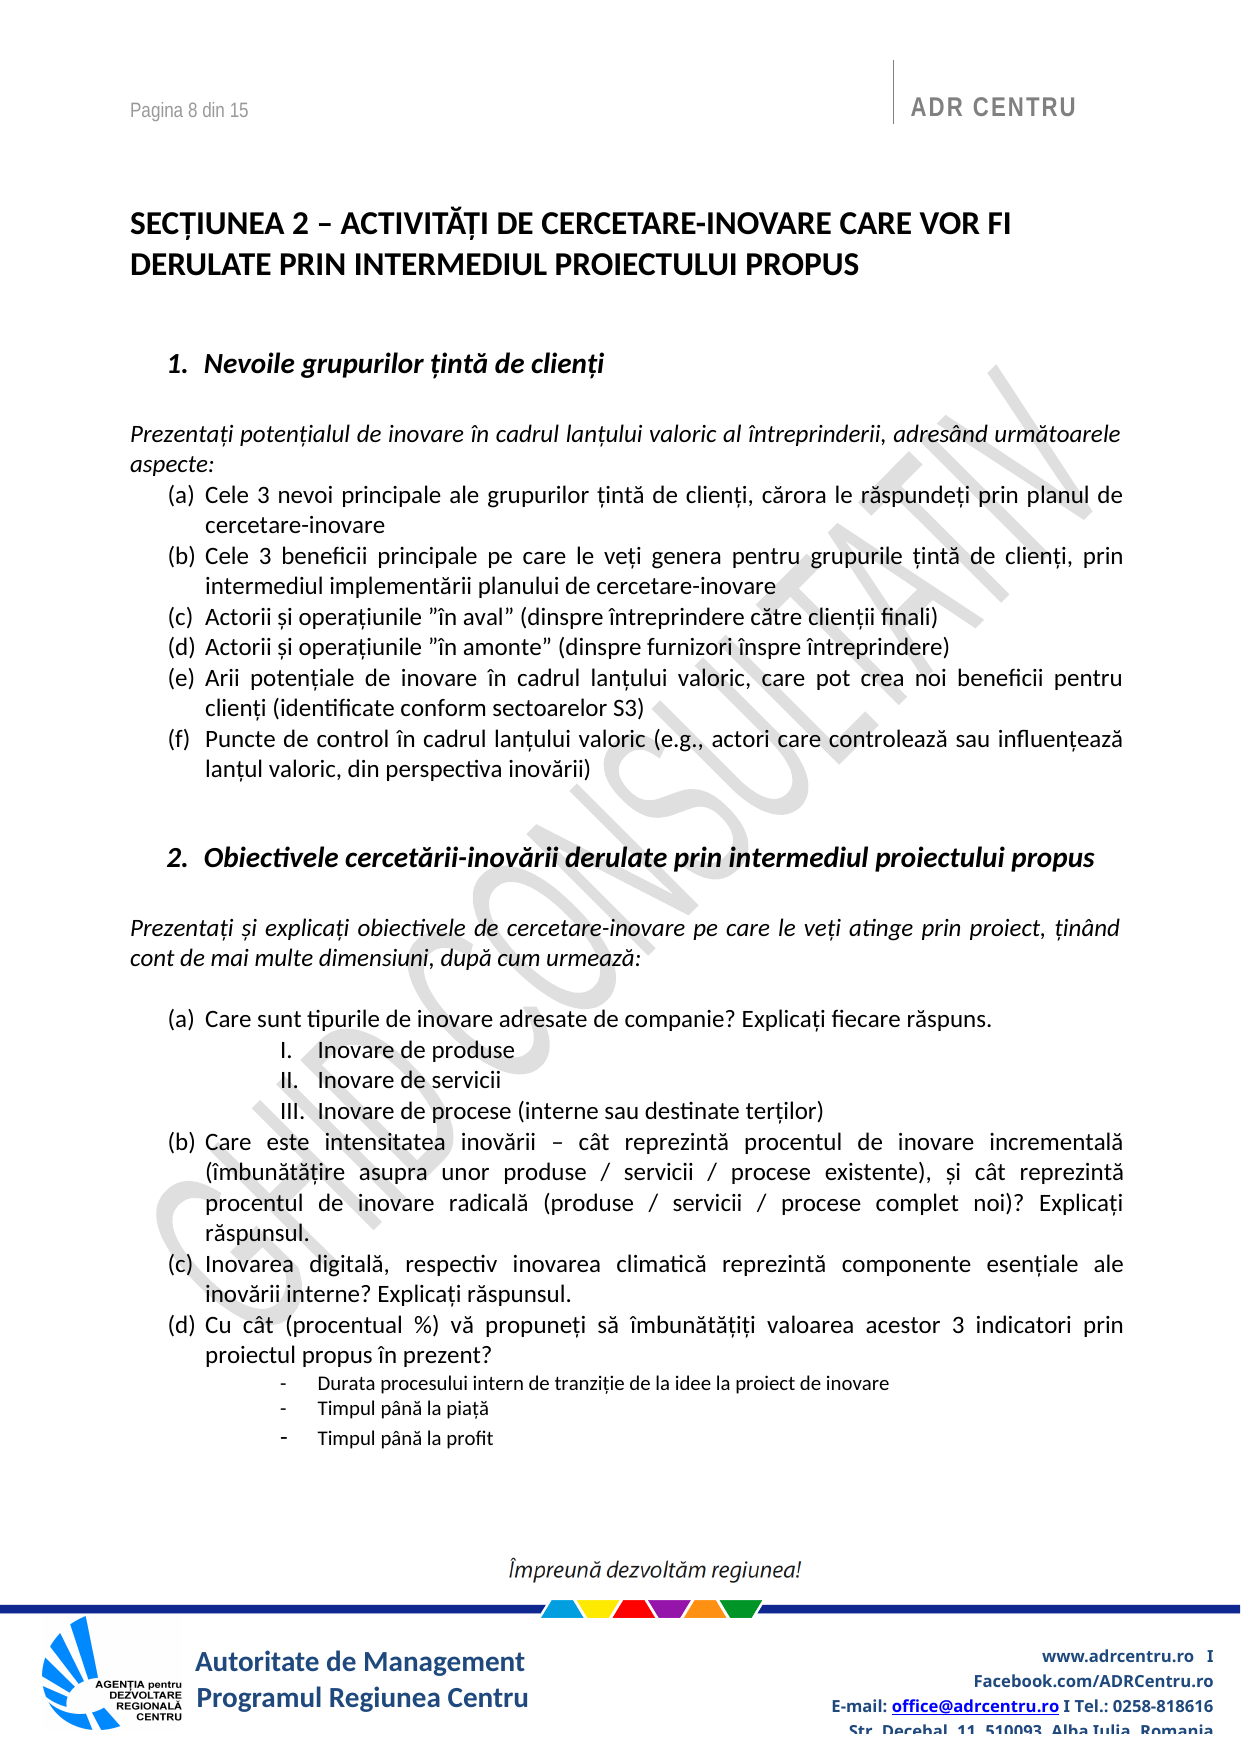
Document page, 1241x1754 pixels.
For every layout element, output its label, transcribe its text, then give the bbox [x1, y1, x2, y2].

text Prezentați potențialul de inovare în cadrul lanțului valoric al întreprinderii, adresând următoarele aspecte: [130, 418, 1125, 479]
subtitle Obiectivele cercetării-inovării derulate prin intermediul proiectului propus [166, 839, 1125, 875]
list Inovare de produse [280, 1034, 1125, 1064]
picture [0, 1600, 550, 1730]
list Inovare de procese (interne sau destinate terților) [280, 1095, 1125, 1126]
list Care este intensitatea inovării – cât reprezintă procentul de inovare incrementală (îmbunătățire asupra unor produse / servicii / procese existente), și cât reprezintă procentul de inovare radicală (produse / servicii / procese complet noi)? Explicați răspunsul. [167, 1126, 1125, 1248]
subtitle Nevoile grupurilor țintă de clienți [166, 345, 1125, 381]
subtitle SECȚIUNEA 2 – ACTIVITĂȚI DE CERCETARE-INOVARE CARE VOR FI DERULATE PRIN INTERMEDIUL PROIECTULUI PROPUS [130, 202, 1125, 284]
list Actorii și operațiunile ”în aval” (dinspre întreprindere către clienții finali) [167, 601, 1125, 631]
picture [495, 1556, 814, 1583]
list Timpul până la piață [280, 1395, 1125, 1421]
picture [574, 1600, 1241, 1618]
list Cu cât (procentual %) vă propuneți să îmbunătățiți valoarea acestor 3 indicatori prin proiectul propus în prezent? [167, 1309, 1125, 1370]
list Cele 3 nevoi principale ale grupurilor țintă de clienți, cărora le răspundeți prin planul de cercetare-inovare [167, 479, 1125, 540]
list Arii potențiale de inovare în cadrul lanțului valoric, care pot crea noi beneficii pentru clienți (identificate conform sectoarelor S3) [167, 662, 1125, 723]
list Cele 3 beneficii principale pe care le veți genera pentru grupurile țintă de clienți, prin intermediul implementării planului de cercetare-inovare [167, 540, 1125, 601]
list Timpul până la profit [280, 1421, 1125, 1451]
list Care sunt tipurile de inovare adresate de companie? Explicați fiecare răspuns. [167, 1003, 1125, 1034]
text Prezentați și explicați obiectivele de cercetare-inovare pe care le veți atinge prin proiect, ținând cont de mai multe dimensiuni, după cum urmează: [130, 912, 1125, 973]
list Inovare de servicii [280, 1064, 1125, 1095]
list Actorii și operațiunile ”în amonte” (dinspre furnizori înspre întreprindere) [167, 631, 1125, 662]
list Durata procesului intern de tranziție de la idee la proiect de inovare [280, 1370, 1125, 1395]
list Puncte de control în cadrul lanțului valoric (e.g., actori care controlează sau influențează lanțul valoric, din perspectiva inovării) [167, 723, 1125, 784]
list Inovarea digitală, respectiv inovarea climatică reprezintă componente esențiale ale inovării interne? Explicați răspunsul. [167, 1248, 1125, 1309]
